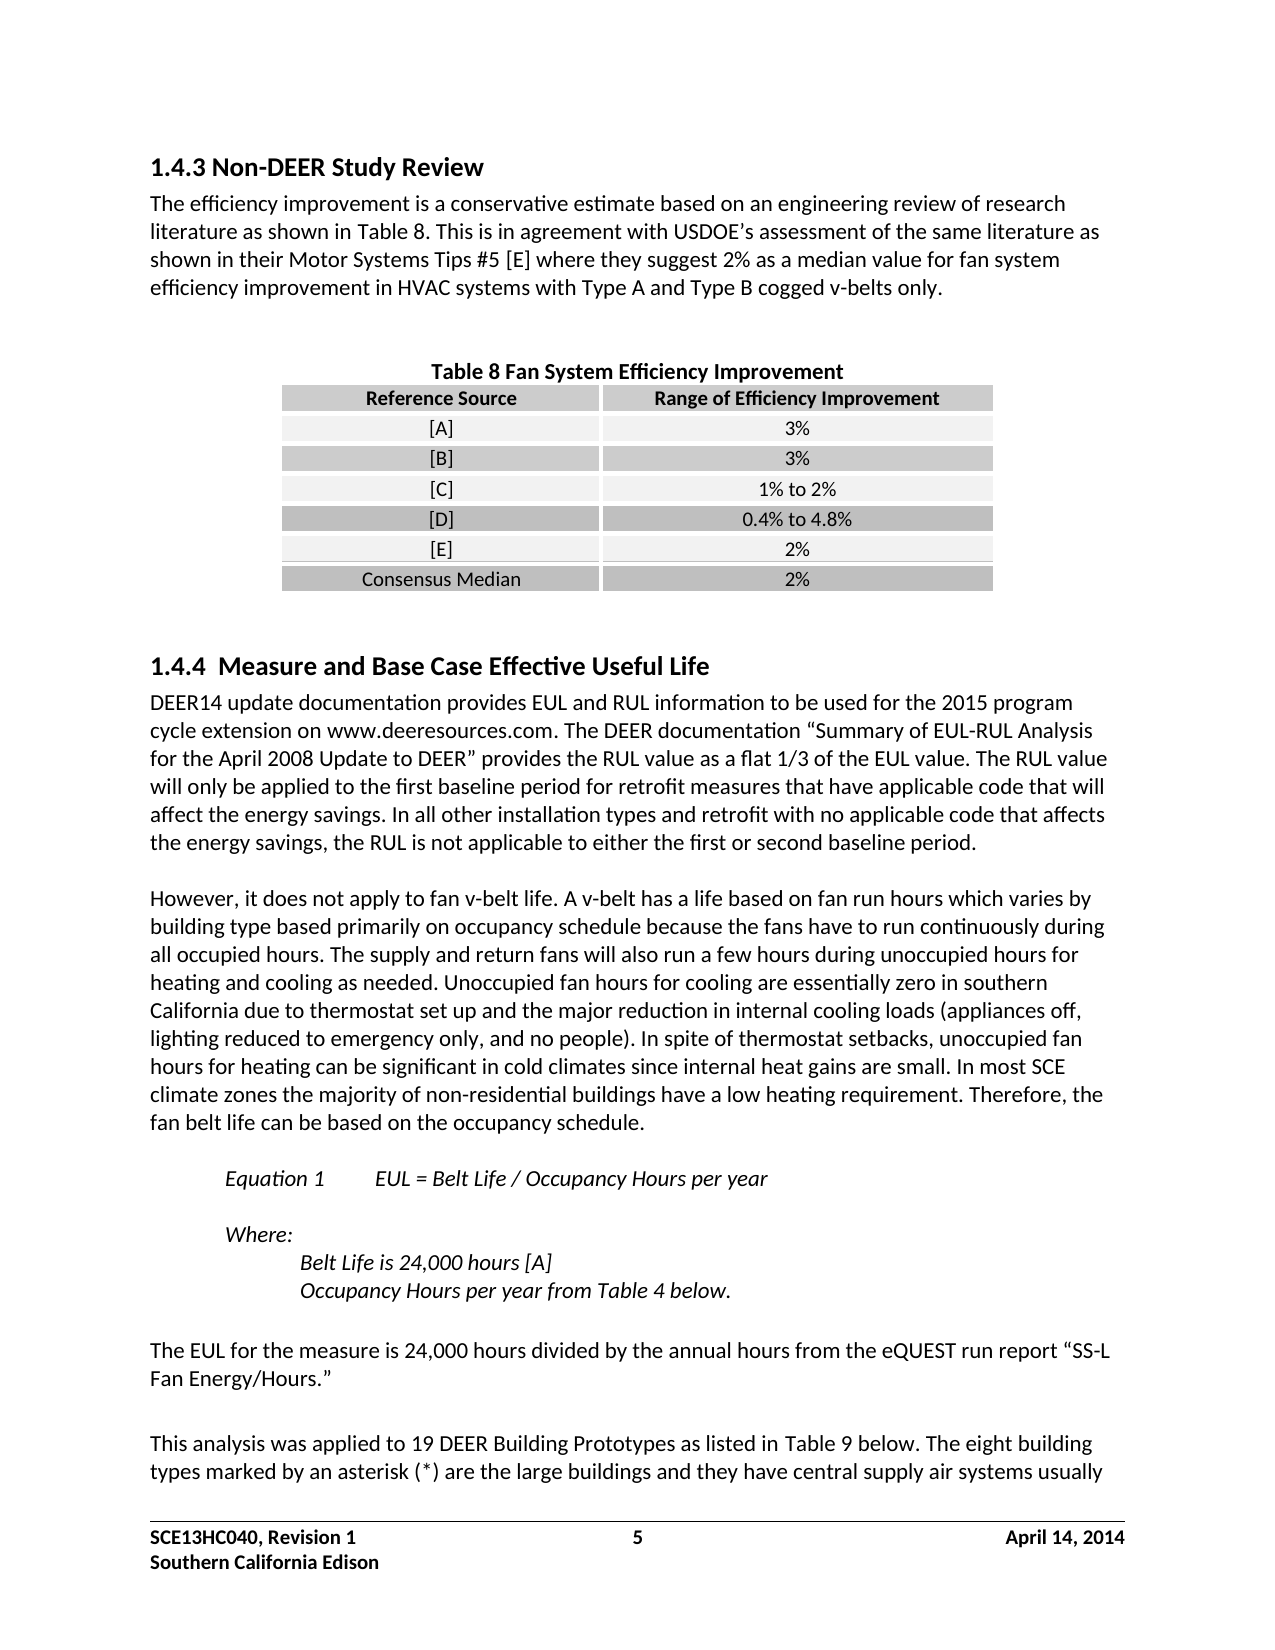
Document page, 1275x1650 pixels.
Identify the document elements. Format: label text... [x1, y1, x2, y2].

text Occupancy Hours per year from Table 4 below. [150, 1276, 1125, 1304]
table_header Reference Source [282, 385, 599, 411]
table_cell [A] [282, 416, 599, 441]
table_cell 3% [603, 446, 993, 471]
table_cell [B] [282, 446, 599, 471]
text DEER14 update documentation provides EUL and RUL information to be used for the 2015 program cycle extension on www.deeresources.com. The DEER documentation “Summary of EUL-RUL Analysis for the April 2008 Update to DEER” provides the RUL value as a flat 1/3 of the EUL value. The RUL value will only be applied to the first baseline period for retrofit measures that have applicable code that will affect the energy savings. In all other installation types and retrofit with no applicable code that affects the energy savings, the RUL is not applicable to either the first or second baseline period. [150, 688, 1125, 856]
text The efficiency improvement is a conservative estimate based on an engineering review of research literature as shown in Table 8. This is in agreement with USDOE’s assessment of the same literature as shown in their Motor Systems Tips #5 [E] where they suggest 2% as a median value for fan system efficiency improvement in HVAC systems with Type A and Type B cogged v-belts only. [150, 189, 1125, 301]
table_cell 0.4% to 4.8% [603, 506, 993, 531]
table_cell 1% to 2% [603, 476, 993, 501]
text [150, 1429, 1125, 1485]
text Where: [150, 1220, 1125, 1248]
subtitle 1.4.3 Non-DEER Study Review [150, 150, 1125, 183]
table_cell 2% [603, 536, 993, 561]
table_cell [E] [282, 536, 599, 561]
table_header Range of Efficiency Improvement [603, 385, 993, 411]
text Belt Life is 24,000 hours [A] [150, 1248, 1125, 1276]
text Equation 1 EUL = Belt Life / Occupancy Hours per year [150, 1164, 1125, 1192]
text However, it does not apply to fan v-belt life. A v-belt has a life based on fan run hours which varies by building type based primarily on occupancy schedule because the fans have to run continuously during all occupied hours. The supply and return fans will also run a few hours during unoccupied hours for heating and cooling as needed. Unoccupied fan hours for cooling are essentially zero in southern California due to thermostat set up and the major reduction in internal cooling loads (appliances off, lighting reduced to emergency only, and no people). In spite of thermostat setbacks, unoccupied fan hours for heating can be significant in cold climates since internal heat gains are small. In most SCE climate zones the majority of non-residential buildings have a low heating requirement. Therefore, the fan belt life can be based on the occupancy schedule. [150, 884, 1125, 1136]
subtitle 1.4.4 Measure and Base Case Effective Useful Life [150, 649, 1125, 682]
table_cell 3% [603, 416, 993, 441]
table_cell [C] [282, 476, 599, 501]
table_cell 2% [603, 566, 993, 591]
text The EUL for the measure is 24,000 hours divided by the annual hours from the eQUEST run report “SS-L Fan Energy/Hours.” [150, 1337, 1125, 1393]
table_cell [D] [282, 506, 599, 531]
table_cell Consensus Median [282, 566, 599, 591]
